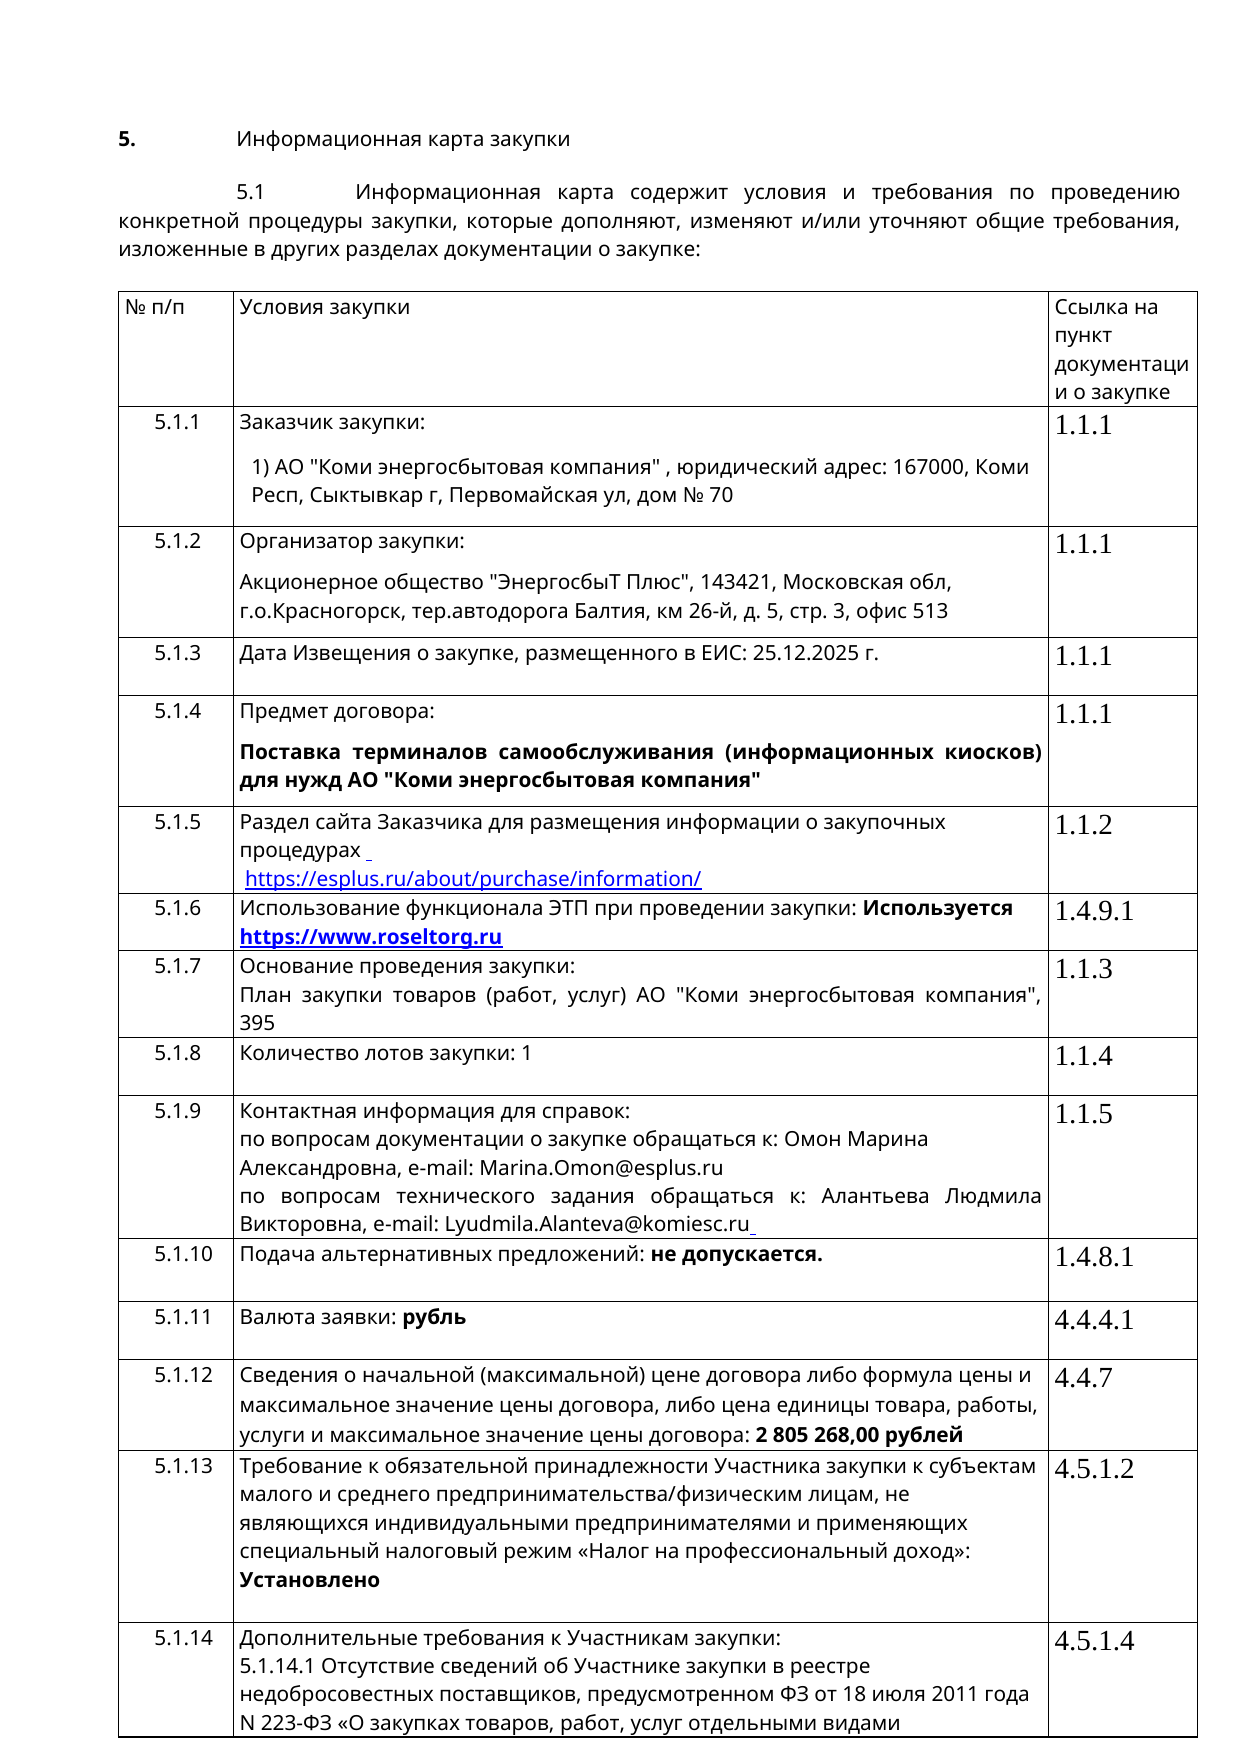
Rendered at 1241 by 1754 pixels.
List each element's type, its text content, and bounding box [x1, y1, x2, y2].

table_cell [119, 1451, 233, 1622]
table_cell Сведения о начальной (максимальной) цене договора либо формула цены и максимальное значение цены договора, либо цена единицы товара, работы, услуги и максимальное значение цены договора: 2 805 268,00 рублей [234, 1360, 1048, 1450]
table_cell [119, 951, 233, 1037]
table_cell 1.1.4 [1049, 1038, 1197, 1095]
table_cell [119, 1302, 233, 1359]
table_cell Использование функционала ЭТП при проведении закупки: Используется https://www.roseltorg.ru [234, 894, 1048, 950]
table_cell [119, 527, 233, 637]
table_cell [119, 696, 233, 806]
table_cell [119, 1623, 233, 1736]
table_cell 1.4.9.1 [1049, 894, 1197, 950]
table_cell [119, 807, 233, 892]
table_cell [119, 894, 233, 950]
table_cell 1.1.1 [1049, 696, 1197, 806]
table_cell 1.1.1 [1049, 407, 1197, 526]
table_cell [119, 1096, 233, 1238]
table_cell 1.4.8.1 [1049, 1239, 1197, 1301]
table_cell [234, 1623, 1048, 1736]
table_cell Раздел сайта Заказчика для размещения информации о закупочных процедурах https://esplus.ru/about/purchase/information/ [234, 807, 1048, 892]
table_cell Валюта заявки: рубль [234, 1302, 1048, 1359]
table_cell Предмет договора: Поставка терминалов самообслуживания (информационных киосков) для нужд АО "Коми энергосбытовая компания" [234, 696, 1048, 806]
table_cell 1.1.1 [1049, 638, 1197, 695]
table_cell [119, 1239, 233, 1301]
table_cell 1.1.3 [1049, 951, 1197, 1037]
table_cell Требование к обязательной принадлежности Участника закупки к субъектам малого и среднего предпринимательства/физическим лицам, не являющихся индивидуальными предпринимателями и применяющих специальный налоговый режим «Налог на профессиональный доход»: Установлено [234, 1451, 1048, 1622]
table_cell Подача альтернативных предложений: не допускается. [234, 1239, 1048, 1301]
table_cell Заказчик закупки: 1) АО "Коми энергосбытовая компания" , юридический адрес: 167000, Коми Респ, Сыктывкар г, Первомайская ул, дом № 70 [234, 407, 1048, 526]
table_cell Организатор закупки: Акционерное общество "ЭнергосбыТ Плюс", 143421, Московская обл, г.о.Красногорск, тер.автодорога Балтия, км 26-й, д. 5, стр. 3, офис 513 [234, 527, 1048, 637]
table_cell 1.1.1 [1049, 527, 1197, 637]
table_cell 4.5.1.2 [1049, 1451, 1197, 1622]
table_cell 4.4.7 [1049, 1360, 1197, 1450]
table_cell [119, 1360, 233, 1450]
table_cell 4.4.4.1 [1049, 1302, 1197, 1359]
table_cell 1.1.5 [1049, 1096, 1197, 1238]
table_header № п/п [119, 292, 233, 406]
table_header Ссылка на пункт документации о закупке [1049, 292, 1197, 406]
subtitle Информационная карта закупки [118, 124, 1181, 152]
table_cell [119, 1038, 233, 1095]
table_cell 4.5.1.4 [1049, 1623, 1197, 1736]
table_cell Основание проведения закупки: План закупки товаров (работ, услуг) АО "Коми энергосбытовая компания", 395 [234, 951, 1048, 1037]
table_cell [119, 638, 233, 695]
text 5.1 Информационная карта содержит условия и требования по проведению конкретной процедуры закупки, которые дополняют, изменяют и/или уточняют общие требования, изложенные в других разделах документации о закупке: [118, 177, 1181, 263]
table_cell Дата Извещения о закупке, размещенного в ЕИС: 25.12.2025 г. [234, 638, 1048, 695]
table_cell Количество лотов закупки: 1 [234, 1038, 1048, 1095]
table_cell [119, 407, 233, 526]
table_cell Контактная информация для справок: по вопросам документации о закупке обращаться к: Омон Марина Александровна, e-mail: Marina.Omon@esplus.ru по вопросам технического задания обращаться к: Алантьева Людмила Викторовна, e-mail: Lyudmila.Alanteva@komiesc.ru [234, 1096, 1048, 1238]
table_header Условия закупки [234, 292, 1048, 406]
table_cell 1.1.2 [1049, 807, 1197, 892]
